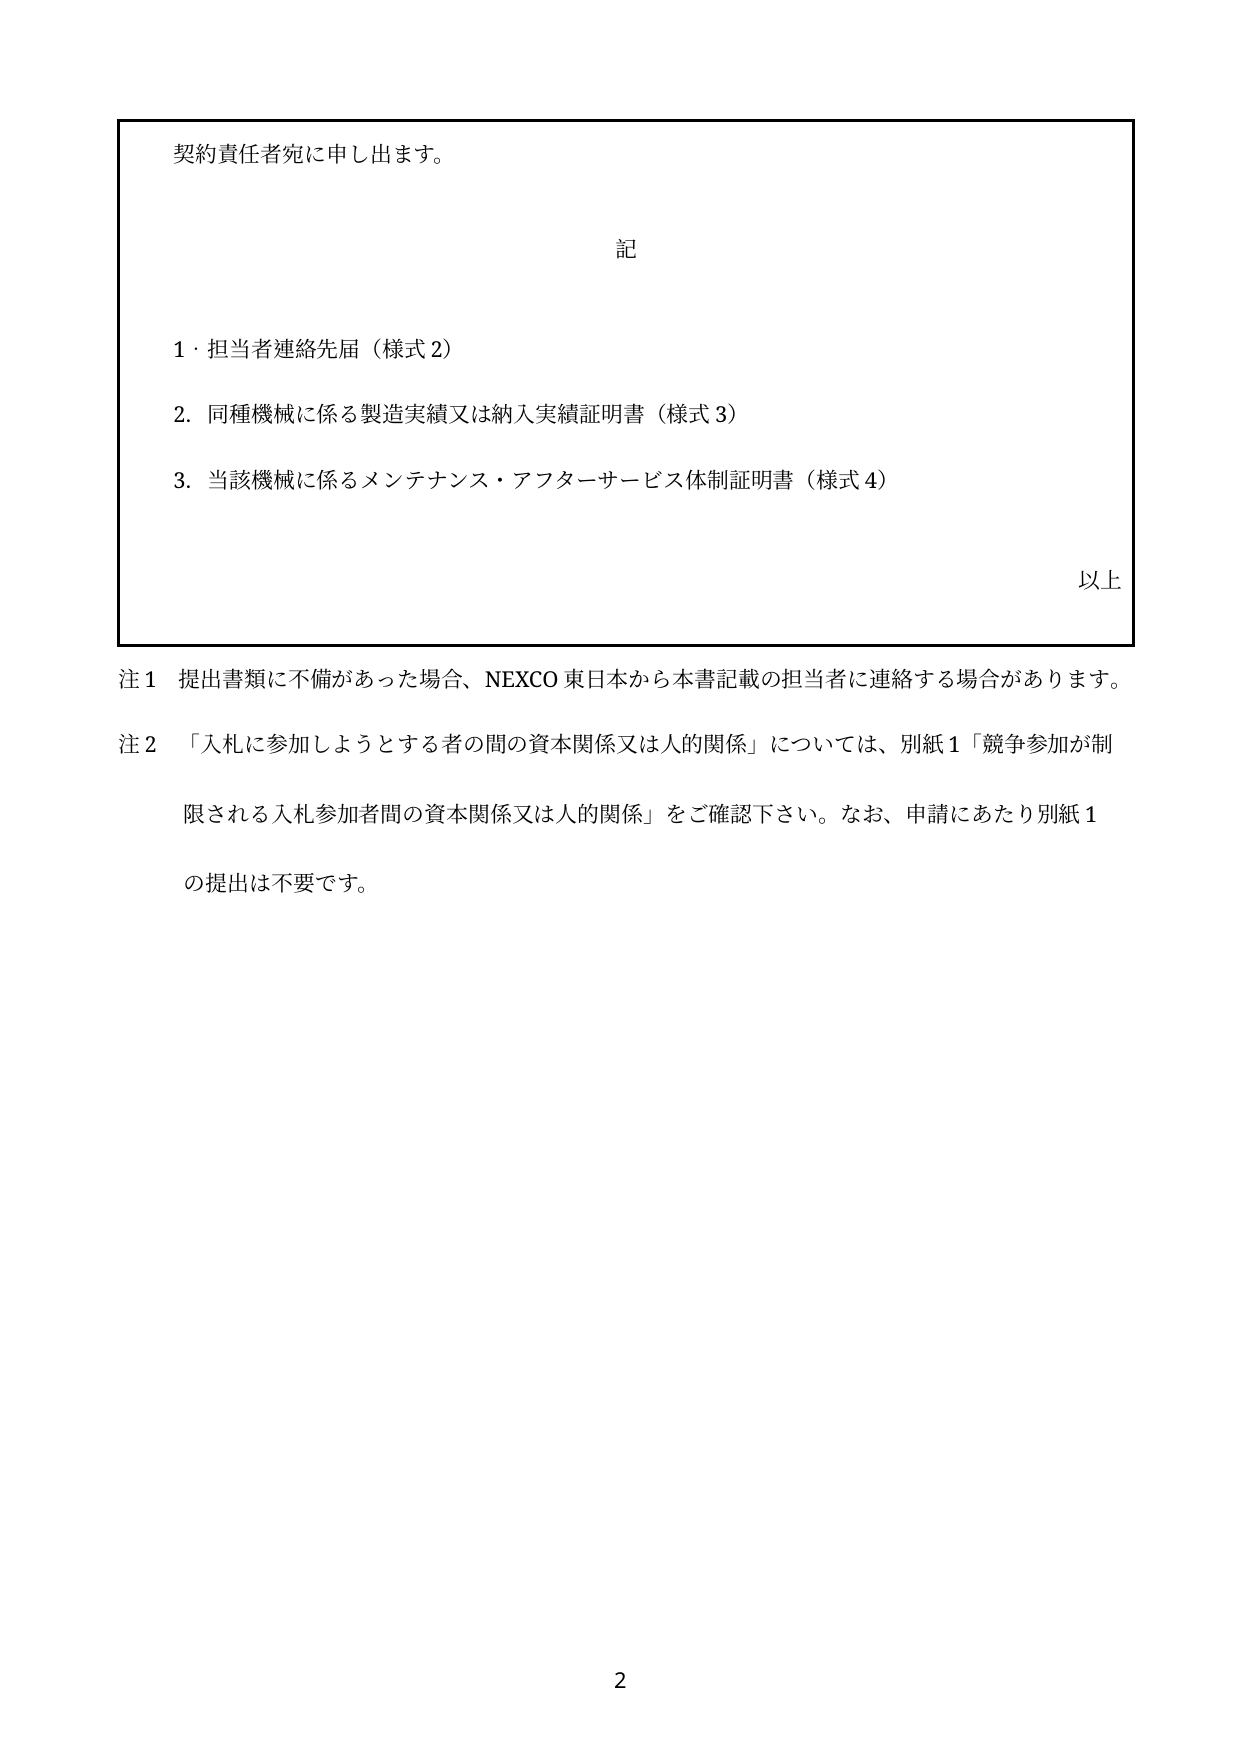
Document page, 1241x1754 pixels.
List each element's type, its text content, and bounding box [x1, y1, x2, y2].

text 注2 「入札に参加しようとする者の間の資本関係又は人的関係」については、別紙1「競争参加が制限される入札参加者間の資本関係又は人的関係」をご確認下さい。なお、申請にあたり別紙1の提出は不要です。 [118, 713, 1122, 913]
text 注1 提出書類に不備があった場合、NEXCO東日本から本書記載の担当者に連絡する場合があります。 [118, 647, 1122, 708]
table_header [120, 122, 1132, 644]
